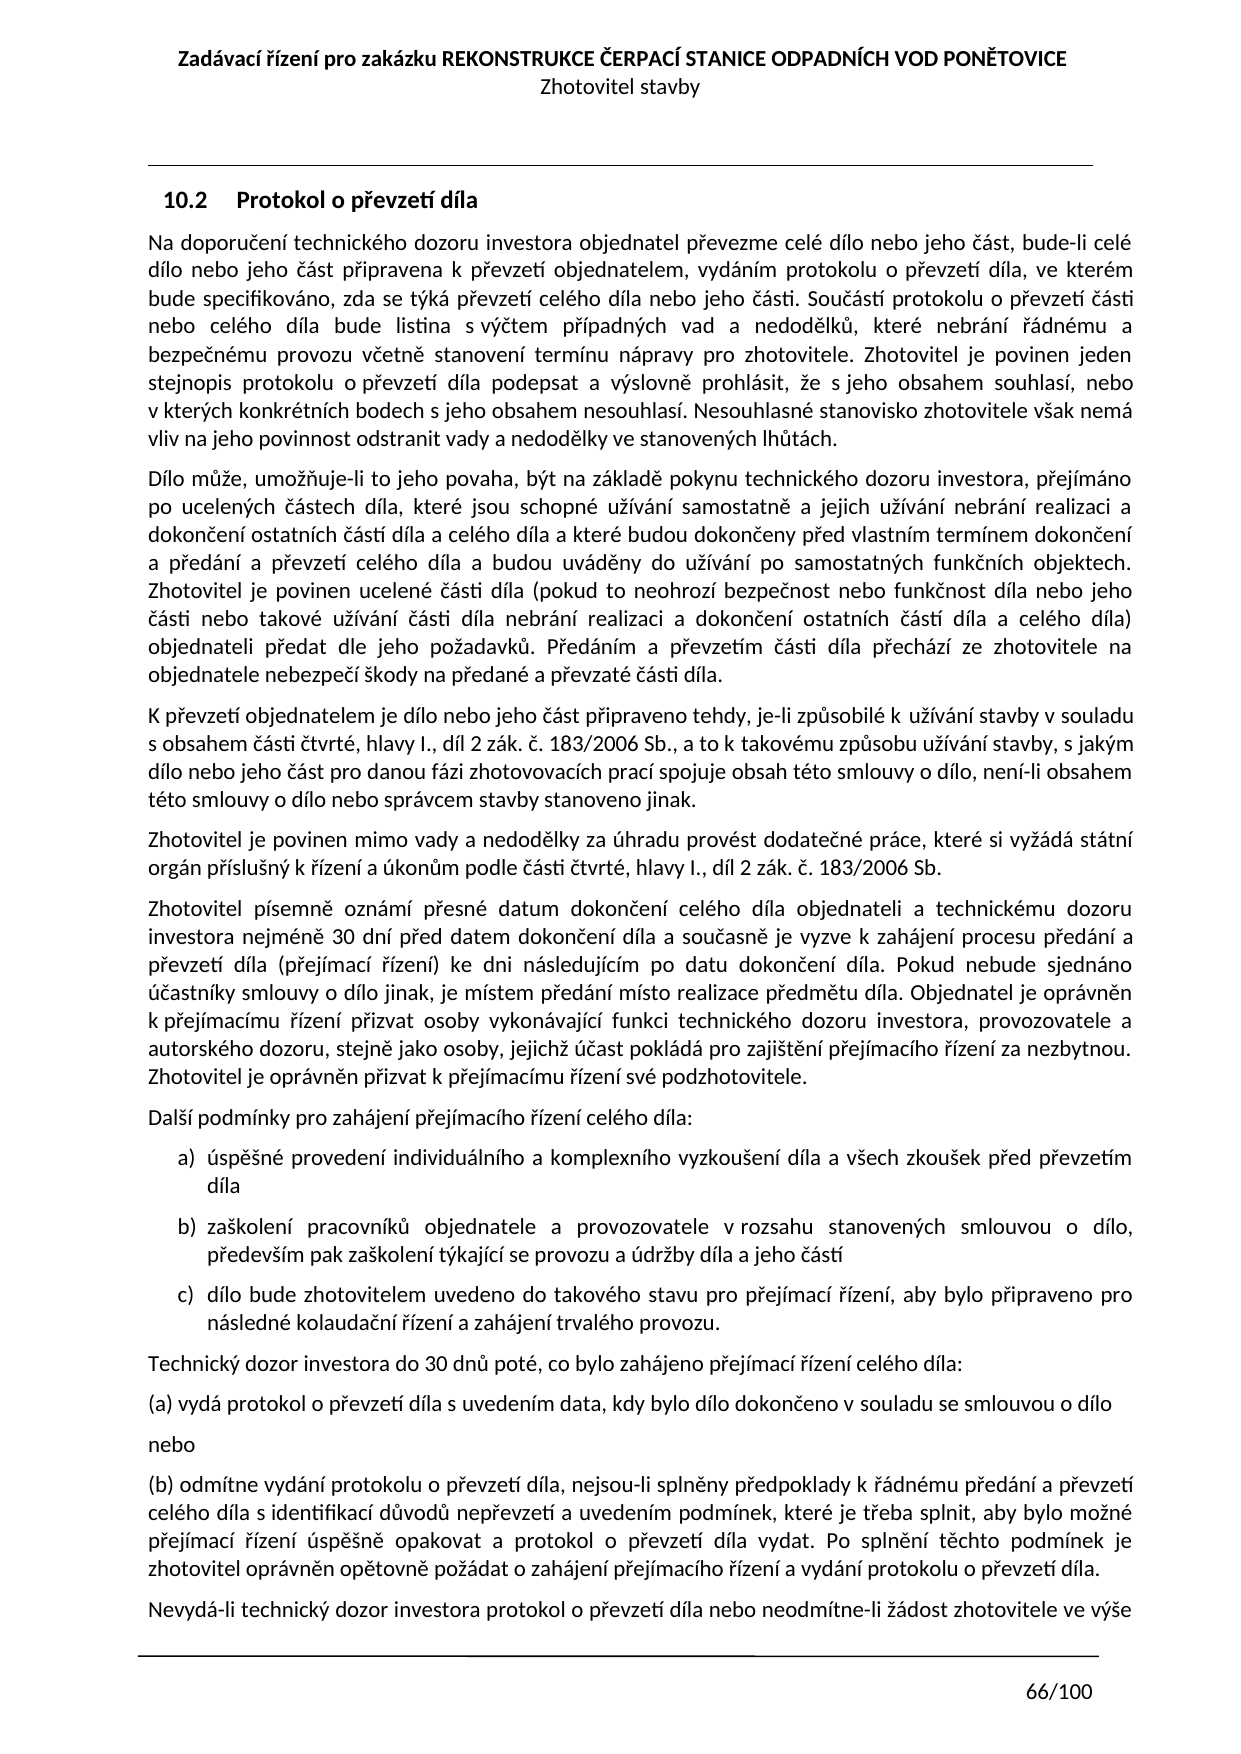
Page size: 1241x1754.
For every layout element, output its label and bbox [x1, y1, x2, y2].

table_cell [137, 172, 1145, 1623]
